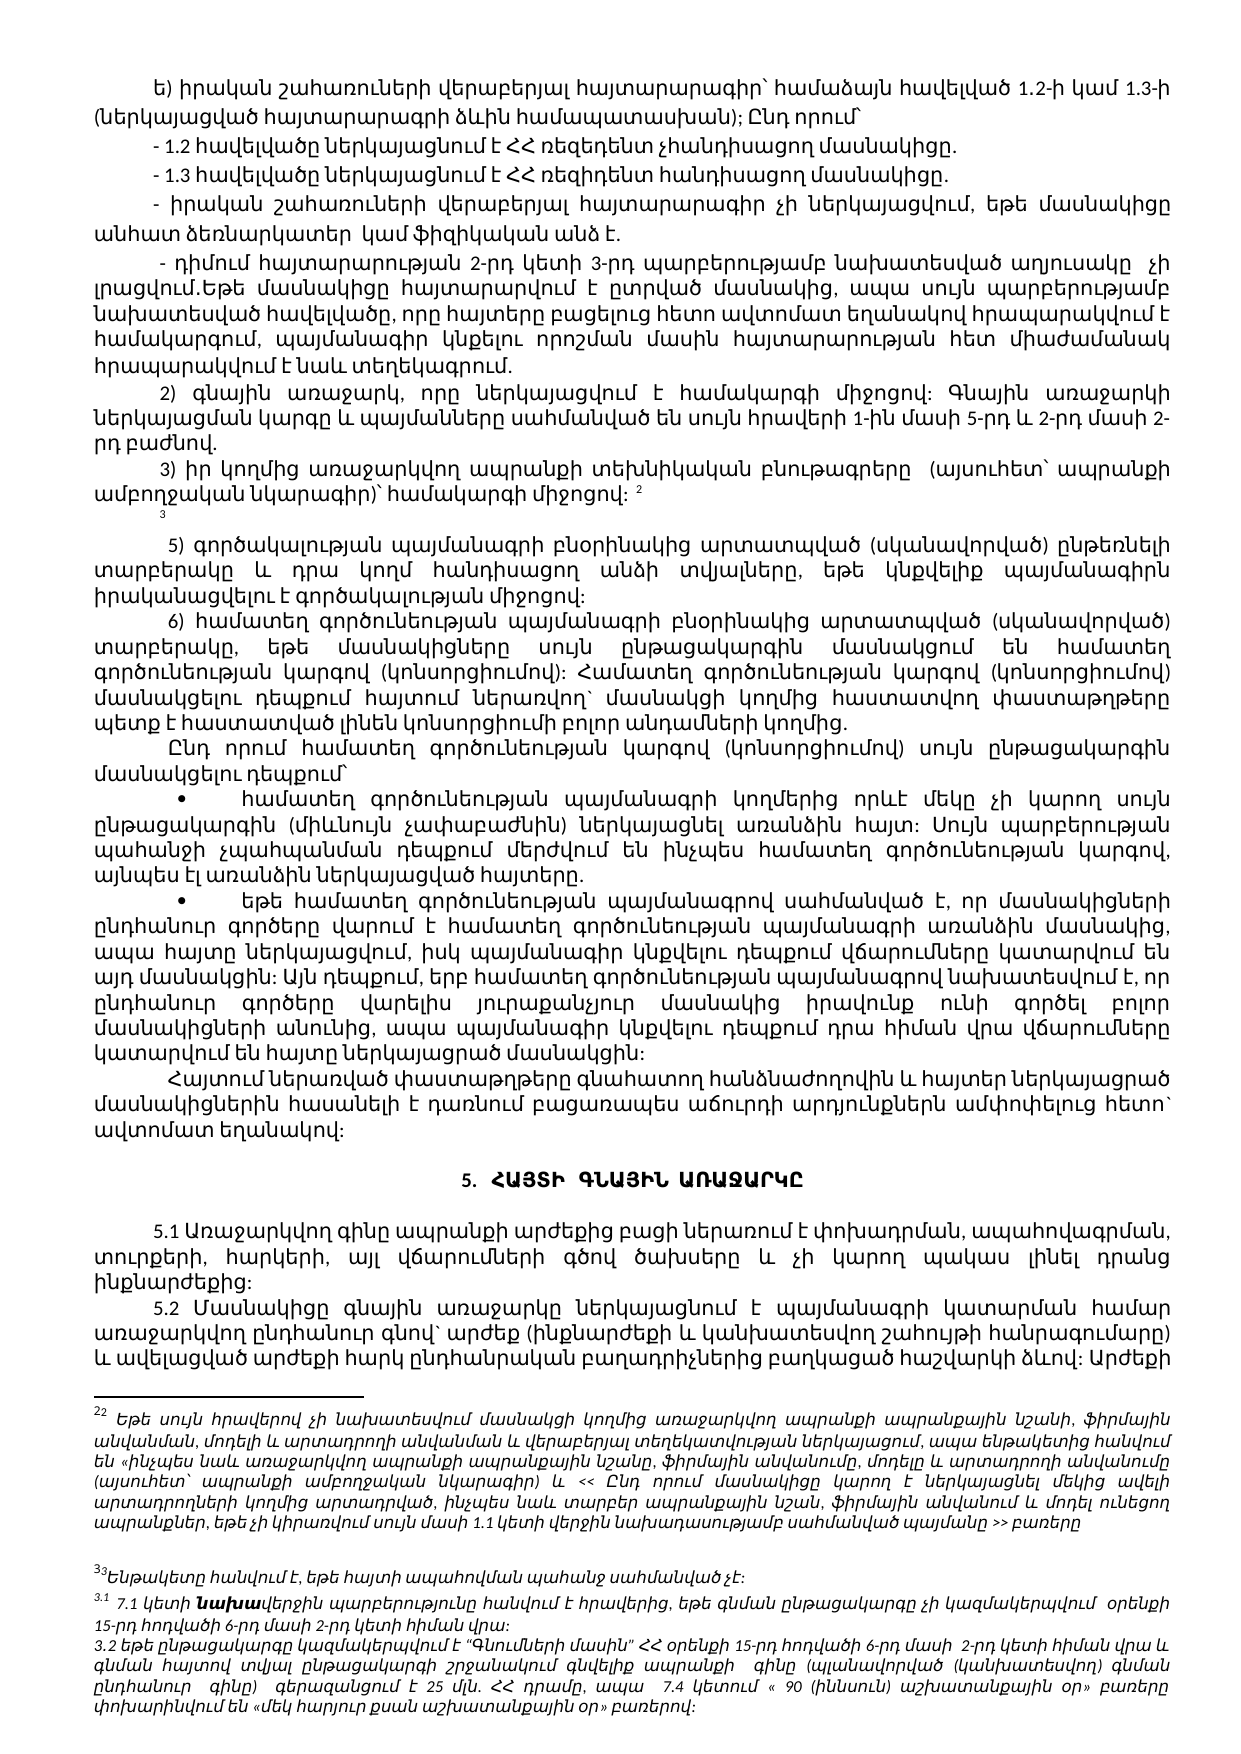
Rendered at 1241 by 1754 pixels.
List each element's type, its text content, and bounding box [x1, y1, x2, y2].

text 3) իր կողմից առաջարկվող ապրանքի տեխնիկական բնութագրերը (այսուհետ՝ ապրանքի ամբողջական նկարագիր)՝ համակարգի միջոցով: 2 [94, 456, 1171, 507]
text Հայտում ներառված փաստաթղթերը գնահատող հանձնաժողովին և հայտեր ներկայացրած մասնակիցներին հասանելի է դառնում բացառապես աճուրդի արդյունքներն ամփոփելուց հետո` ավտոմատ եղանակով: [94, 1066, 1171, 1142]
list համատեղ գործունեության պայմանագրի կողմերից որևէ մեկը չի կարող սույն ընթացակարգին (միևնույն չափաբաժնին) ներկայացնել առանձին հայտ: Սույն պարբերության պահանջի չպահպանման դեպքում մերժվում են ինչպես համատեղ գործունեության կարգով, այնպես էլ առանձին ներկայացված հայտերը. [94, 786, 1171, 888]
text 2) գնային առաջարկ, որը ներկայացվում է համակարգի միջոցով: Գնային առաջարկի ներկայացման կարգը և պայմանները սահմանված են սույն հրավերի 1-ին մասի 5-րդ և 2-րդ մասի 2-րդ բաժնով. [94, 380, 1171, 456]
text - իրական շահառուների վերաբերյալ հայտարարագիր չի ներկայացվում, եթե մասնակիցը անհատ ձեռնարկատեր կամ ֆիզիկական անձ է. [94, 192, 1171, 246]
text 3 [94, 507, 1171, 532]
text - 1.2 հավելվածը ներկայացնում է ՀՀ ռեզեդենտ չհանդիսացող մասնակիցը. [94, 133, 1171, 159]
text Ընդ որում համատեղ գործունեության կարգով (կոնսորցիումով) սույն ընթացակարգին մասնակցելու դեպքում՝ [94, 736, 1171, 786]
text 5. ՀԱՅՏԻ ԳՆԱՅԻՆ ԱՌԱՋԱՐԿԸ [94, 1168, 1171, 1193]
text - 1.3 հավելվածը ներկայացնում է ՀՀ ռեզիդենտ հանդիսացող մասնակիցը. [94, 162, 1171, 188]
list եթե համատեղ գործունեության պայմանագրով սահմանված է, որ մասնակիցների ընդհանուր գործերը վարում է համատեղ գործունեության պայմանագրի առանձին մասնակից, ապա հայտը ներկայացվում, իսկ պայմանագիր կնքվելու դեպքում վճարումները կատարվում են այդ մասնակցին: Այն դեպքում, երբ համատեղ գործունեության պայմանագրով նախատեսվում է, որ ընդհանուր գործերը վարելիս յուրաքանչյուր մասնակից իրավունք ունի գործել բոլոր մասնակիցների անունից, ապա պայմանագիր կնքվելու դեպքում դրա հիման վրա վճարումները կատարվում են հայտը ներկայացրած մասնակցին: [94, 888, 1171, 1066]
text 6) համատեղ գործունեության պայմանագրի բնօրինակից արտատպված (սկանավորված) տարբերակը, եթե մասնակիցները սույն ընթացակարգին մասնակցում են համատեղ գործունեության կարգով (կոնսորցիումով): Համատեղ գործունեության կարգով (կոնսորցիումով) մասնակցելու դեպքում հայտում ներառվող` մասնակցի կողմից հաստատվող փաստաթղթերը պետք է հաստատված լինեն կոնսորցիումի բոլոր անդամների կողմից. [94, 608, 1171, 736]
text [94, 1295, 1171, 1371]
text - դիմում հայտարարության 2-րդ կետի 3-րդ պարբերությամբ նախատեսված աղյուսակը չի լրացվում․Եթե մասնակիցը հայտարարվում է ըտրված մասնակից, ապա սույն պարբերությամբ նախատեսված հավելվածը, որը հայտերը բացելուց հետո ավտոմատ եղանակով հրապարակվում է համակարգում, պայմանագիր կնքելու որոշման մասին հայտարարության հետ միաժամանակ հրապարակվում է նաև տեղեկագրում. [94, 250, 1171, 380]
text 5) գործակալության պայմանագրի բնօրինակից արտատպված (սկանավորված) ընթեռնելի տարբերակը և դրա կողմ հանդիսացող անձի տվյալները, եթե կնքվելիք պայմանագիրն իրականացվելու է գործակալության միջոցով: [94, 532, 1171, 608]
text ե) իրական շահառուների վերաբերյալ հայտարարագիր՝ համաձայն հավելված 1․2-ի կամ 1.3-ի (ներկայացված հայտարարագրի ձևին համապատասխան); Ընդ որում՝ [94, 75, 1171, 129]
text 5.1 Առաջարկվող գինը ապրանքի արժեքից բացի ներառում է փոխադրման, ապահովագրման, տուրքերի, հարկերի, այլ վճարումների գծով ծախսերը և չի կարող պակաս լինել դրանց ինքնարժեքից: [94, 1218, 1171, 1295]
